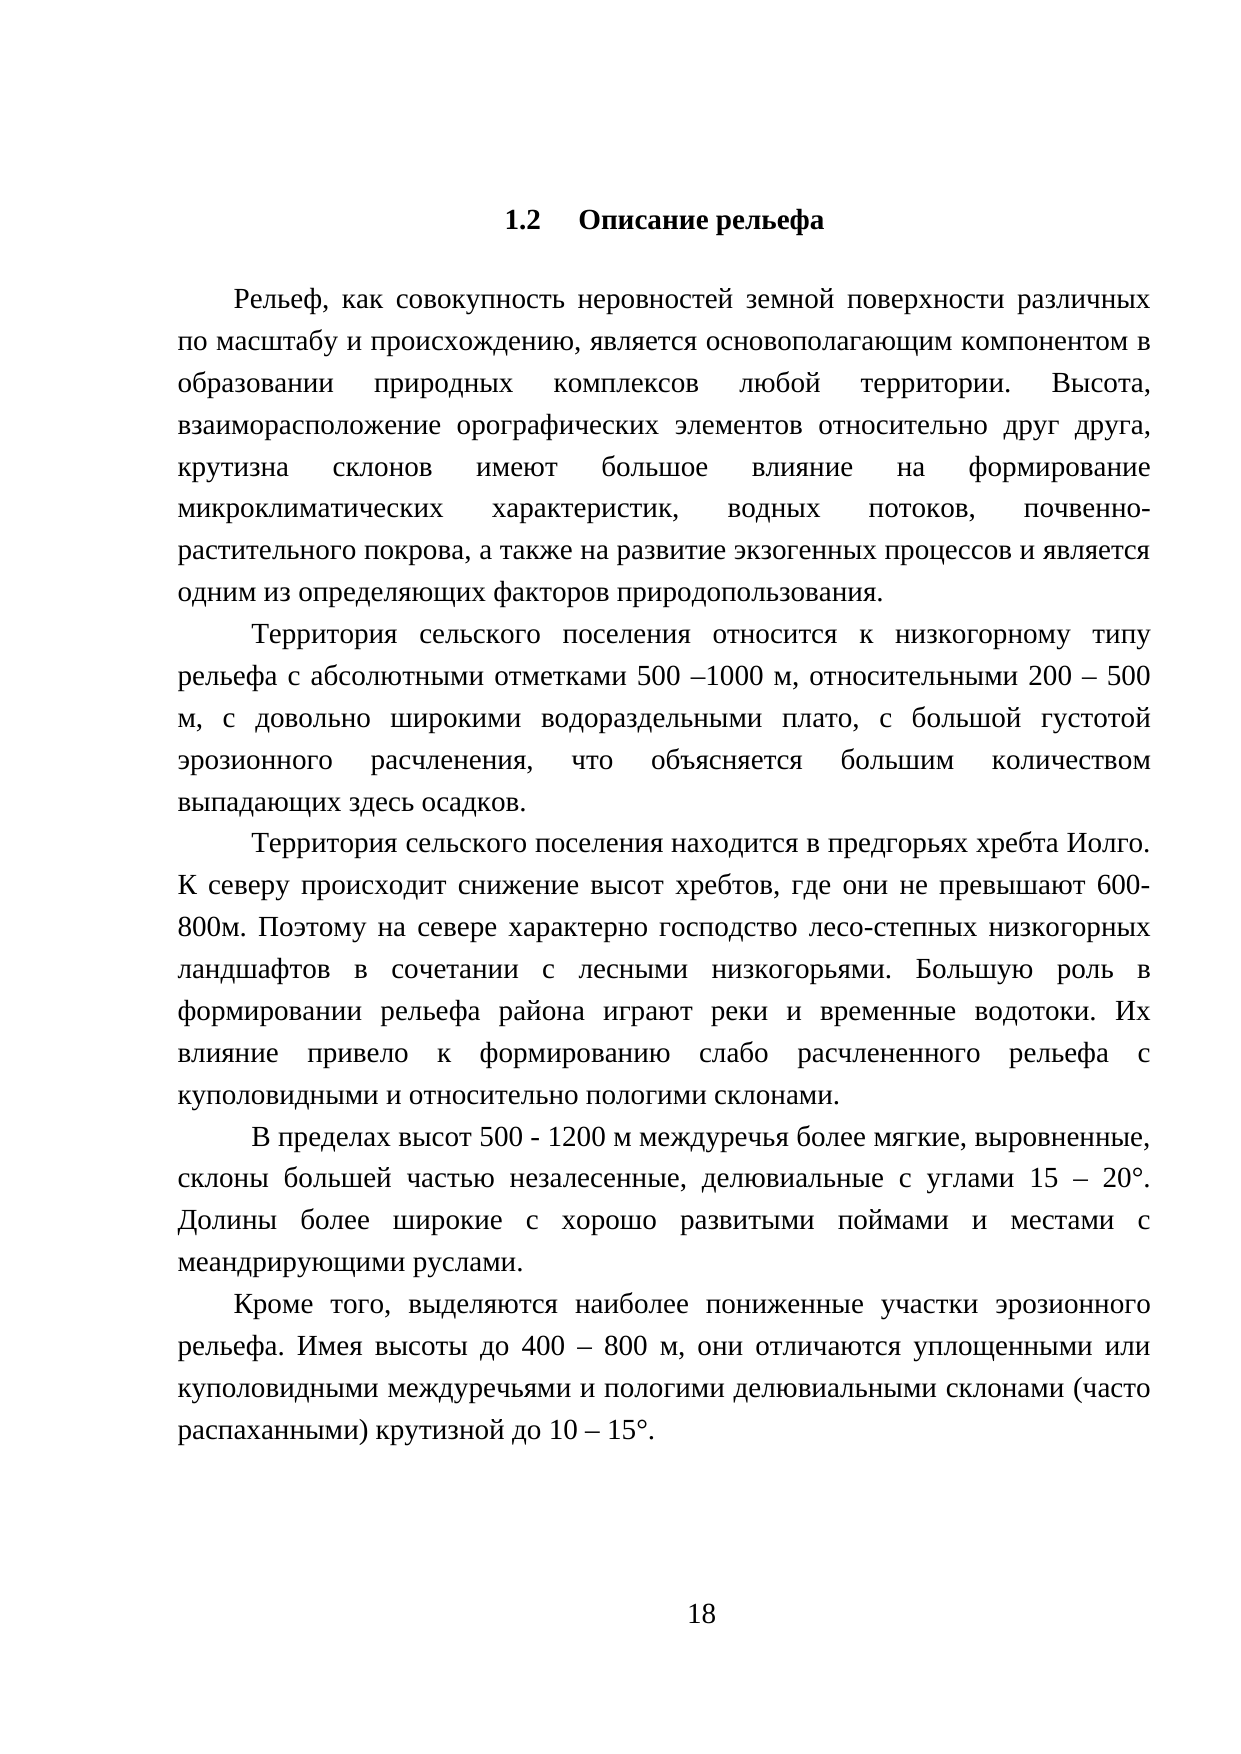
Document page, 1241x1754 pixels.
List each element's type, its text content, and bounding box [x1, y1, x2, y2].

text Территория сельского поселения находится в предгорьях хребта Иолго. К северу происходит снижение высот хребтов, где они не превышают 600- 800м. Поэтому на севере характерно господство лесо-степных низкогорных ландшафтов в сочетании с лесными низкогорьями. Большую роль в формировании рельефа района играют реки и временные водотоки. Их влияние привело к формированию слабо расчлененного рельефа с куполовидными и относительно пологими склонами. [177, 826, 1152, 1110]
text В пределах высот 500 - 1200 м междуречья более мягкие, выровненные, склоны большей частью незалесенные, делювиальные с углами 15 – 20°. Долины более широкие с хорошо развитыми поймами и местами с меандрирующими руслами. [177, 1119, 1152, 1278]
subtitle Описание рельефа [177, 202, 1152, 235]
text Кроме того, выделяются наиболее пониженные участки эрозионного рельефа. Имея высоты до 400 – 800 м, они отличаются уплощенными или куполовидными междуречьями и пологими делювиальными склонами (часто распаханными) крутизной до 10 – 15°. [177, 1286, 1152, 1445]
text Рельеф, как совокупность неровностей земной поверхности различных по масштабу и происхождению, является основополагающим компонентом в образовании природных комплексов любой территории. Высота, взаиморасположение орографических элементов относительно друг друга, крутизна склонов имеют большое влияние на формирование микроклиматических характеристик, водных потоков, почвенно-растительного покрова, а также на развитие экзогенных процессов и является одним из определяющих факторов природопользования. [177, 281, 1152, 608]
text Территория сельского поселения относится к низкогорному типу рельефа с абсолютными отметками 500 –1000 м, относительными 200 – 500 м, с довольно широкими водораздельными плато, с большой густотой эрозионного расчленения, что объясняется большим количеством выпадающих здесь осадков. [177, 616, 1152, 817]
